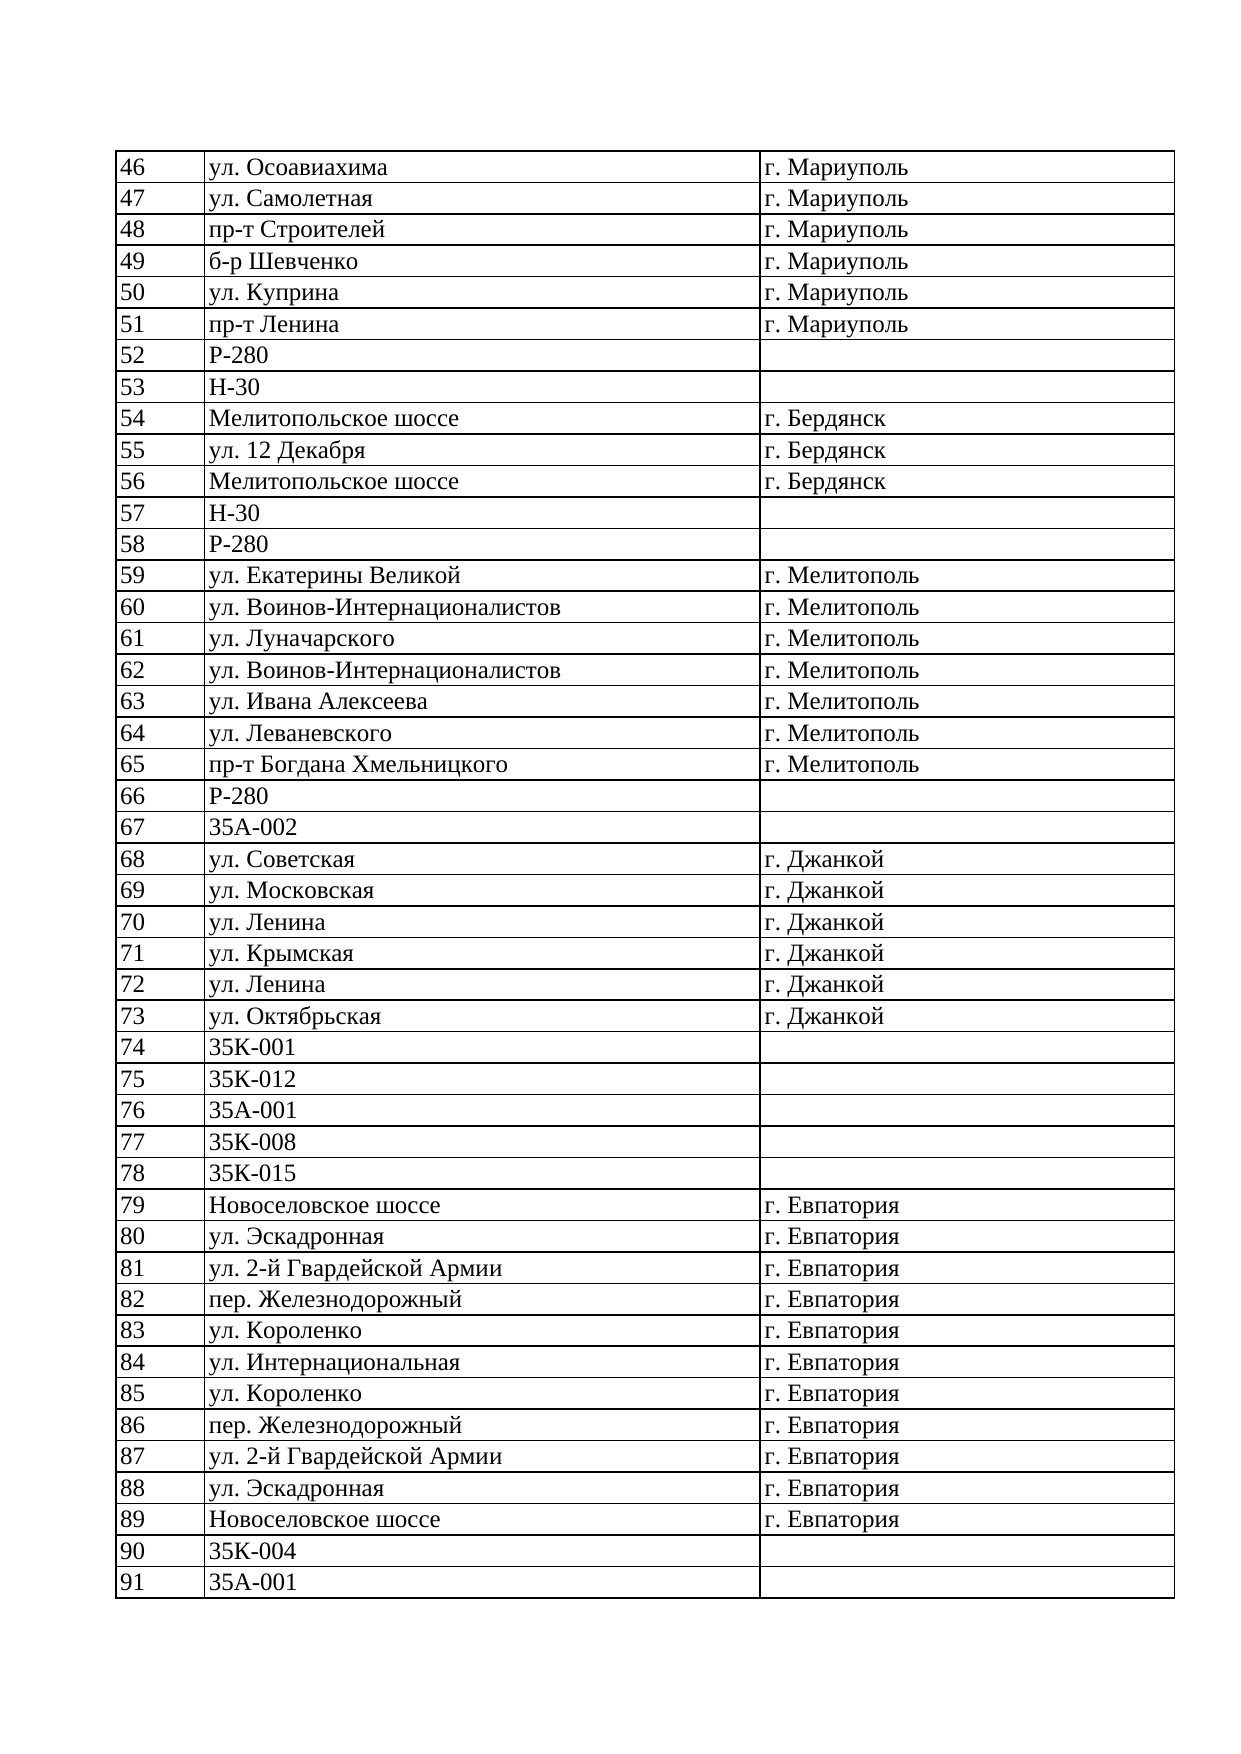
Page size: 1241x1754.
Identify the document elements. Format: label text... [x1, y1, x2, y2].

table_cell ул. 2-й Гвардейской Армии [205, 1253, 759, 1282]
table_cell г. Мелитополь [761, 655, 1174, 685]
table_cell г. Бердянск [761, 403, 1174, 433]
table_cell г. Джанкой [761, 970, 1174, 999]
table_cell 56 [117, 466, 204, 496]
table_cell Р-280 [205, 529, 759, 559]
table_cell г. Евпатория [761, 1347, 1174, 1377]
table_cell 75 [117, 1064, 204, 1094]
table_cell 77 [117, 1127, 204, 1157]
table_cell г. Джанкой [761, 907, 1174, 936]
table_cell ул. Куприна [205, 277, 759, 307]
table_cell 61 [117, 623, 204, 653]
table_cell г. Бердянск [761, 466, 1174, 496]
table_cell ул. Короленко [205, 1378, 759, 1408]
table_cell ул. 12 Декабря [205, 435, 759, 464]
table_cell 49 [117, 246, 204, 276]
table_cell 60 [117, 592, 204, 622]
table_cell 68 [117, 844, 204, 873]
table_cell 48 [117, 215, 204, 244]
table_cell г. Мариуполь [761, 277, 1174, 307]
table_cell 87 [117, 1441, 204, 1471]
table_cell Новоселовское шоссе [205, 1190, 759, 1219]
table_cell 35К-015 [205, 1158, 759, 1188]
table_cell ул. Короленко [205, 1316, 759, 1345]
table_cell ул. 2-й Гвардейской Армии [205, 1441, 759, 1471]
table_cell ул. Ивана Алексеева [205, 686, 759, 716]
table_cell 88 [117, 1473, 204, 1503]
table_cell ул. Екатерины Великой [205, 561, 759, 590]
table_cell 64 [117, 718, 204, 748]
table_cell г. Мелитополь [761, 561, 1174, 590]
table_cell [761, 1536, 1174, 1566]
table_cell 52 [117, 340, 204, 370]
table_cell ул. Воинов-Интернационалистов [205, 655, 759, 685]
table_cell Мелитопольское шоссе [205, 466, 759, 496]
table_cell 50 [117, 277, 204, 307]
table_cell г. Мариуполь [761, 309, 1174, 339]
table_cell г. Джанкой [761, 938, 1174, 968]
table_cell 91 [117, 1567, 204, 1597]
table_cell ул. Советская [205, 844, 759, 873]
table_cell Новоселовское шоссе [205, 1504, 759, 1534]
table_cell Н-30 [205, 498, 759, 527]
table_cell ул. Ленина [205, 970, 759, 999]
table_cell г. Евпатория [761, 1190, 1174, 1219]
table_cell [761, 1127, 1174, 1157]
table_cell г. Мариуполь [761, 215, 1174, 244]
table_cell 35К-004 [205, 1536, 759, 1566]
table_cell 76 [117, 1095, 204, 1125]
table_cell Р-280 [205, 340, 759, 370]
table_cell 79 [117, 1190, 204, 1219]
table_cell ул. Октябрьская [205, 1001, 759, 1031]
table_cell 55 [117, 435, 204, 464]
table_cell 62 [117, 655, 204, 685]
table_cell ул. Самолетная [205, 183, 759, 213]
table_cell [761, 340, 1174, 370]
table_cell 35К-012 [205, 1064, 759, 1094]
table_cell ул. Эскадронная [205, 1473, 759, 1503]
table_cell г. Джанкой [761, 844, 1174, 873]
table_cell 85 [117, 1378, 204, 1408]
table_cell г. Евпатория [761, 1253, 1174, 1282]
table_cell 58 [117, 529, 204, 559]
table_cell [761, 372, 1174, 402]
table_cell 63 [117, 686, 204, 716]
table_cell г. Джанкой [761, 1001, 1174, 1031]
table_cell г. Евпатория [761, 1221, 1174, 1251]
table_cell 80 [117, 1221, 204, 1251]
table_cell [761, 1158, 1174, 1188]
table_cell 83 [117, 1316, 204, 1345]
table_cell [761, 781, 1174, 811]
table_cell пр-т Строителей [205, 215, 759, 244]
table_cell 47 [117, 183, 204, 213]
table_cell г. Евпатория [761, 1284, 1174, 1314]
table_cell г. Евпатория [761, 1316, 1174, 1345]
table_cell ул. Эскадронная [205, 1221, 759, 1251]
table_cell г. Евпатория [761, 1473, 1174, 1503]
table_cell пер. Железнодорожный [205, 1410, 759, 1440]
table_cell ул. Интернациональная [205, 1347, 759, 1377]
table_cell г. Мариуполь [761, 152, 1174, 181]
table_cell г. Мелитополь [761, 592, 1174, 622]
table_cell 89 [117, 1504, 204, 1534]
table_cell 35А-001 [205, 1567, 759, 1597]
table_cell 82 [117, 1284, 204, 1314]
table_cell 65 [117, 749, 204, 779]
table_cell [761, 1095, 1174, 1125]
table_cell 81 [117, 1253, 204, 1282]
table_cell ул. Ленина [205, 907, 759, 936]
table_cell [761, 529, 1174, 559]
table_cell [761, 1064, 1174, 1094]
table_cell г. Мелитополь [761, 686, 1174, 716]
table_cell пер. Железнодорожный [205, 1284, 759, 1314]
table_cell г. Евпатория [761, 1378, 1174, 1408]
table_cell г. Мелитополь [761, 623, 1174, 653]
table_cell 69 [117, 875, 204, 905]
table_cell ул. Московская [205, 875, 759, 905]
table_cell 51 [117, 309, 204, 339]
table_cell 71 [117, 938, 204, 968]
table_cell б-р Шевченко [205, 246, 759, 276]
table_cell ул. Осоавиахима [205, 152, 759, 181]
table_cell г. Мариуполь [761, 183, 1174, 213]
table_cell 73 [117, 1001, 204, 1031]
table_cell 35К-008 [205, 1127, 759, 1157]
table_cell Мелитопольское шоссе [205, 403, 759, 433]
table_cell 66 [117, 781, 204, 811]
table_cell г. Евпатория [761, 1441, 1174, 1471]
table_cell [761, 498, 1174, 527]
table_cell ул. Крымская [205, 938, 759, 968]
table_cell ул. Леваневского [205, 718, 759, 748]
table_cell 84 [117, 1347, 204, 1377]
table_cell ул. Воинов-Интернационалистов [205, 592, 759, 622]
table_cell г. Мелитополь [761, 749, 1174, 779]
table_cell 74 [117, 1032, 204, 1062]
table_cell Н-30 [205, 372, 759, 402]
table_cell 86 [117, 1410, 204, 1440]
table_cell г. Бердянск [761, 435, 1174, 464]
table_cell 59 [117, 561, 204, 590]
table_cell 46 [117, 152, 204, 181]
table_cell 78 [117, 1158, 204, 1188]
table_cell 67 [117, 812, 204, 842]
table_cell г. Евпатория [761, 1504, 1174, 1534]
table_cell г. Мариуполь [761, 246, 1174, 276]
table_cell 54 [117, 403, 204, 433]
table_cell 35А-002 [205, 812, 759, 842]
table_cell ул. Луначарского [205, 623, 759, 653]
table_cell пр-т Богдана Хмельницкого [205, 749, 759, 779]
table_cell [761, 1032, 1174, 1062]
table_cell 35А-001 [205, 1095, 759, 1125]
table_cell 57 [117, 498, 204, 527]
table_cell [761, 812, 1174, 842]
table_cell 70 [117, 907, 204, 936]
table_cell г. Мелитополь [761, 718, 1174, 748]
table_cell г. Джанкой [761, 875, 1174, 905]
table_cell [761, 1567, 1174, 1597]
table_cell 53 [117, 372, 204, 402]
table_cell г. Евпатория [761, 1410, 1174, 1440]
table_cell Р-280 [205, 781, 759, 811]
table_cell пр-т Ленина [205, 309, 759, 339]
table_cell 35К-001 [205, 1032, 759, 1062]
table_cell 72 [117, 970, 204, 999]
table_cell 90 [117, 1536, 204, 1566]
